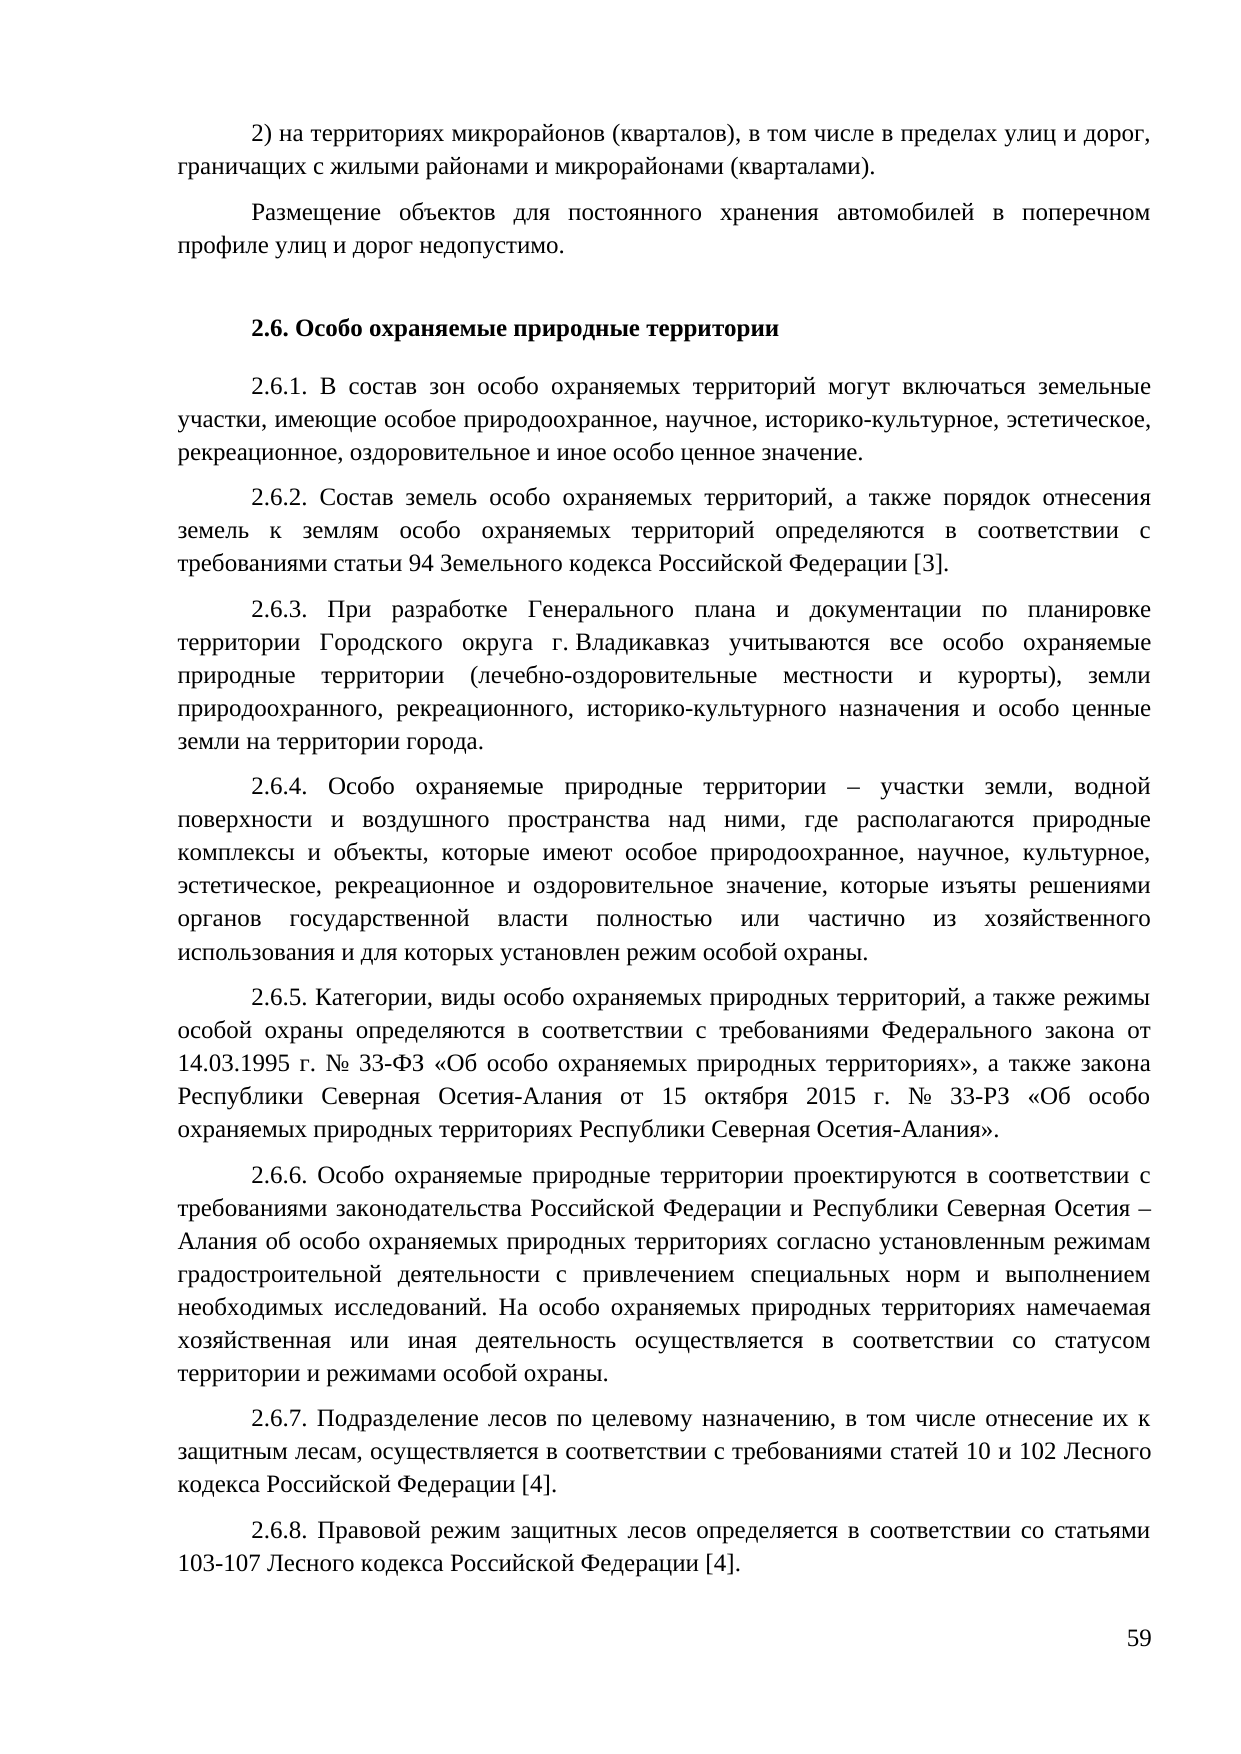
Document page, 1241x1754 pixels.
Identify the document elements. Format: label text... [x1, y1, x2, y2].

text 2.6.6. Особо охраняемые природные территории проектируются в соответствии с требованиями законодательства Российской Федерации и Республики Северная Осетия – Алания об особо охраняемых природных территориях согласно установленным режимам градостроительной деятельности с привлечением специальных норм и выполнением необходимых исследований. На особо охраняемых природных территориях намечаемая хозяйственная или иная деятельность осуществляется в соответствии со статусом территории и режимами особой охраны. [177, 1160, 1152, 1387]
text 2.6.2. Состав земель особо охраняемых территорий, а также порядок отнесения земель к землям особо охраняемых территорий определяются в соответствии с требованиями статьи 94 Земельного кодекса Российской Федерации [3]. [177, 482, 1152, 577]
text 2.6.1. В состав зон особо охраняемых территорий могут включаться земельные участки, имеющие особое природоохранное, научное, историко-культурное, эстетическое, рекреационное, оздоровительное и иное особо ценное значение. [177, 371, 1152, 466]
text 2.6.7. Подразделение лесов по целевому назначению, в том числе отнесение их к защитным лесам, осуществляется в соответствии с требованиями статей 10 и 102 Лесного кодекса Российской Федерации [4]. [177, 1403, 1152, 1498]
text Размещение объектов для постоянного хранения автомобилей в поперечном профиле улиц и дорог недопустимо. [177, 197, 1152, 258]
subtitle 2.6. Особо охраняемые природные территории [177, 313, 1152, 341]
text 2.6.5. Категории, виды особо охраняемых природных территорий, а также режимы особой охраны определяются в соответствии с требованиями Федерального закона от 14.03.1995 г. № 33-ФЗ «Об особо охраняемых природных территориях», а также закона Республики Северная Осетия-Алания от 15 октября 2015 г. № 33-РЗ «Об особо охраняемых природных территориях Республики Северная Осетия-Алания». [177, 982, 1152, 1143]
text 2.6.4. Особо охраняемые природные территории – участки земли, водной поверхности и воздушного пространства над ними, где располагаются природные комплексы и объекты, которые имеют особое природоохранное, научное, культурное, эстетическое, рекреационное и оздоровительное значение, которые изъяты решениями органов государственной власти полностью или частично из хозяйственного использования и для которых установлен режим особой охраны. [177, 771, 1152, 965]
text 2.6.8. Правовой режим защитных лесов определяется в соответствии со статьями 103-107 Лесного кодекса Российской Федерации [4]. [177, 1515, 1152, 1577]
text 2) на территориях микрорайонов (кварталов), в том числе в пределах улиц и дорог, граничащих с жилыми районами и микрорайонами (кварталами). [177, 118, 1152, 180]
text 2.6.3. При разработке Генерального плана и документации по планировке территории Городского округа г. Владикавказ учитываются все особо охраняемые природные территории (лечебно-оздоровительные местности и курорты), земли природоохранного, рекреационного, историко-культурного назначения и особо ценные земли на территории города. [177, 594, 1152, 755]
